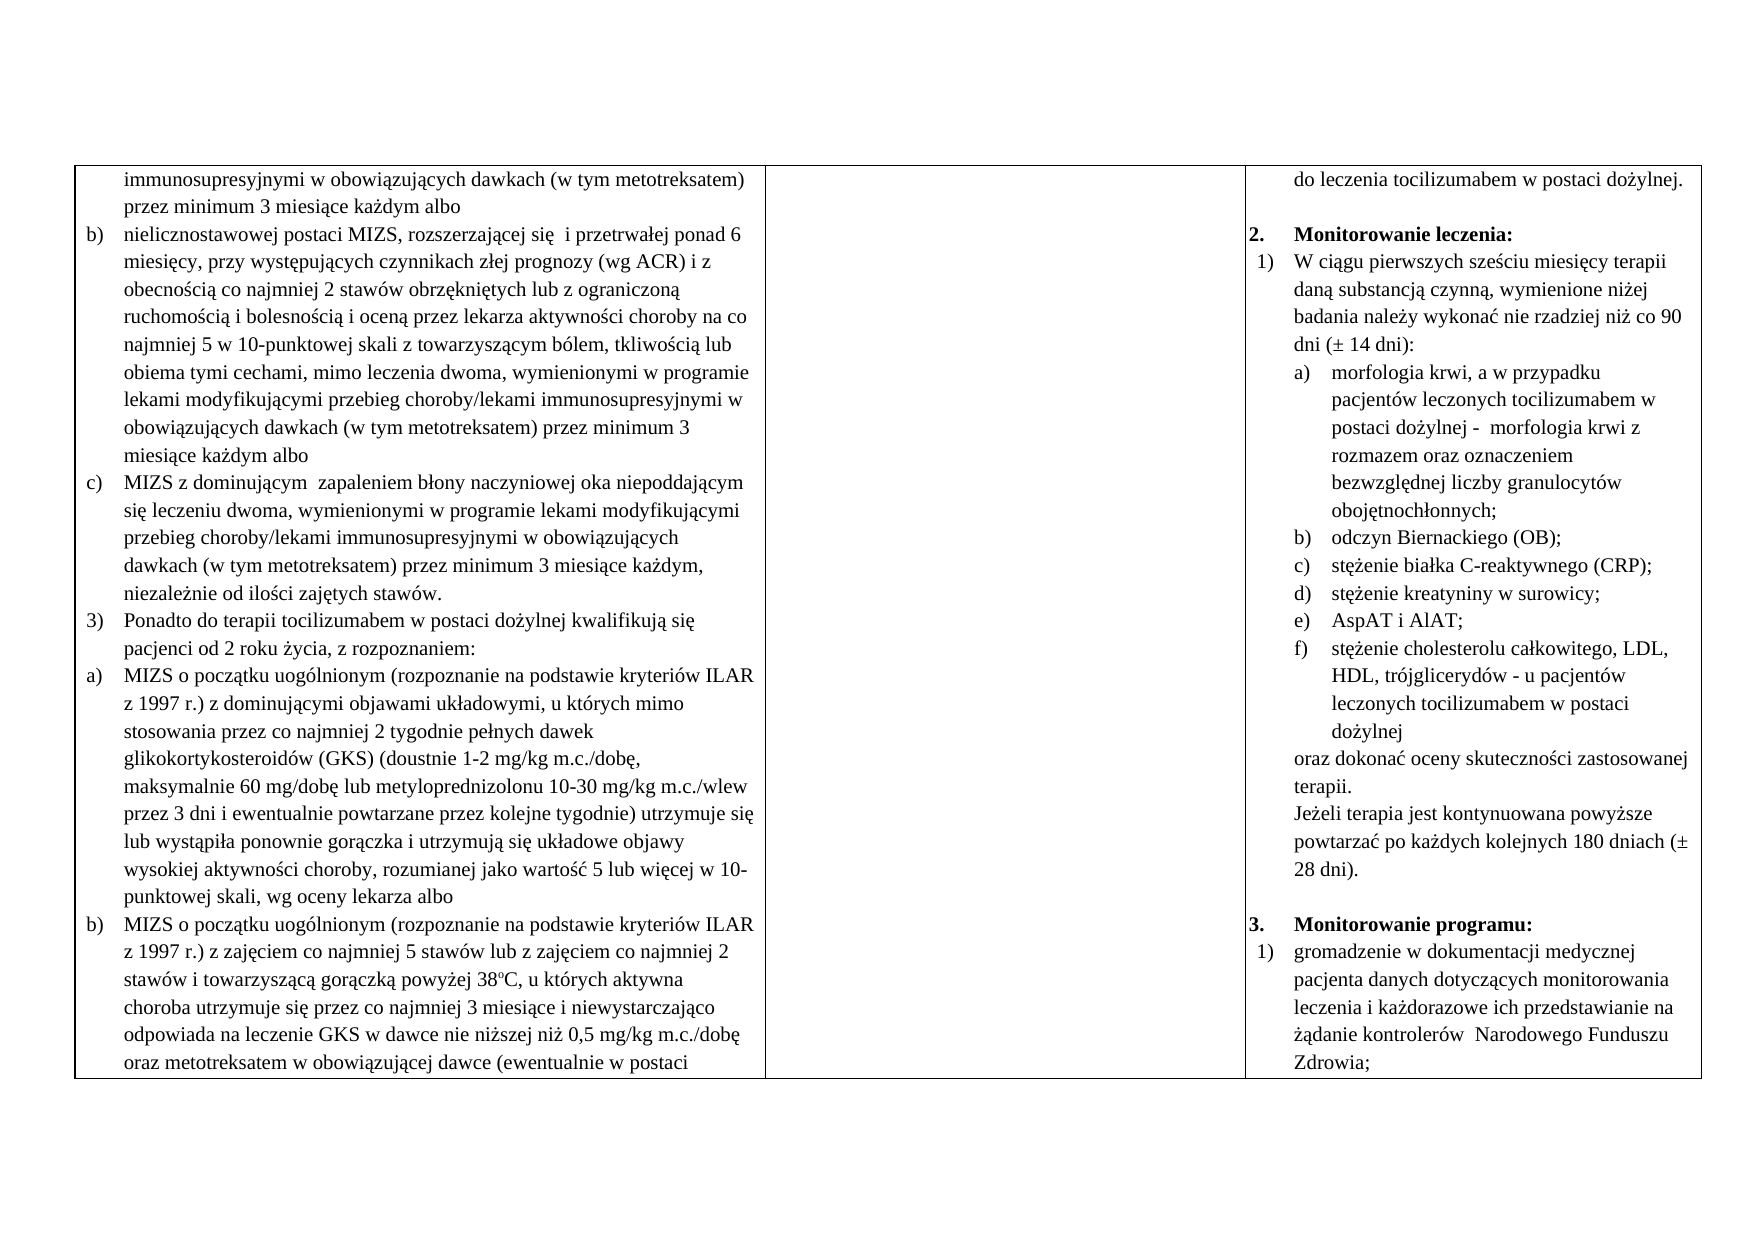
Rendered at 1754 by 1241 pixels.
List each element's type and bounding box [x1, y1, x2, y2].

table_cell [766, 166, 1245, 1078]
table_cell [76, 166, 765, 1078]
table_cell [1246, 166, 1701, 1078]
